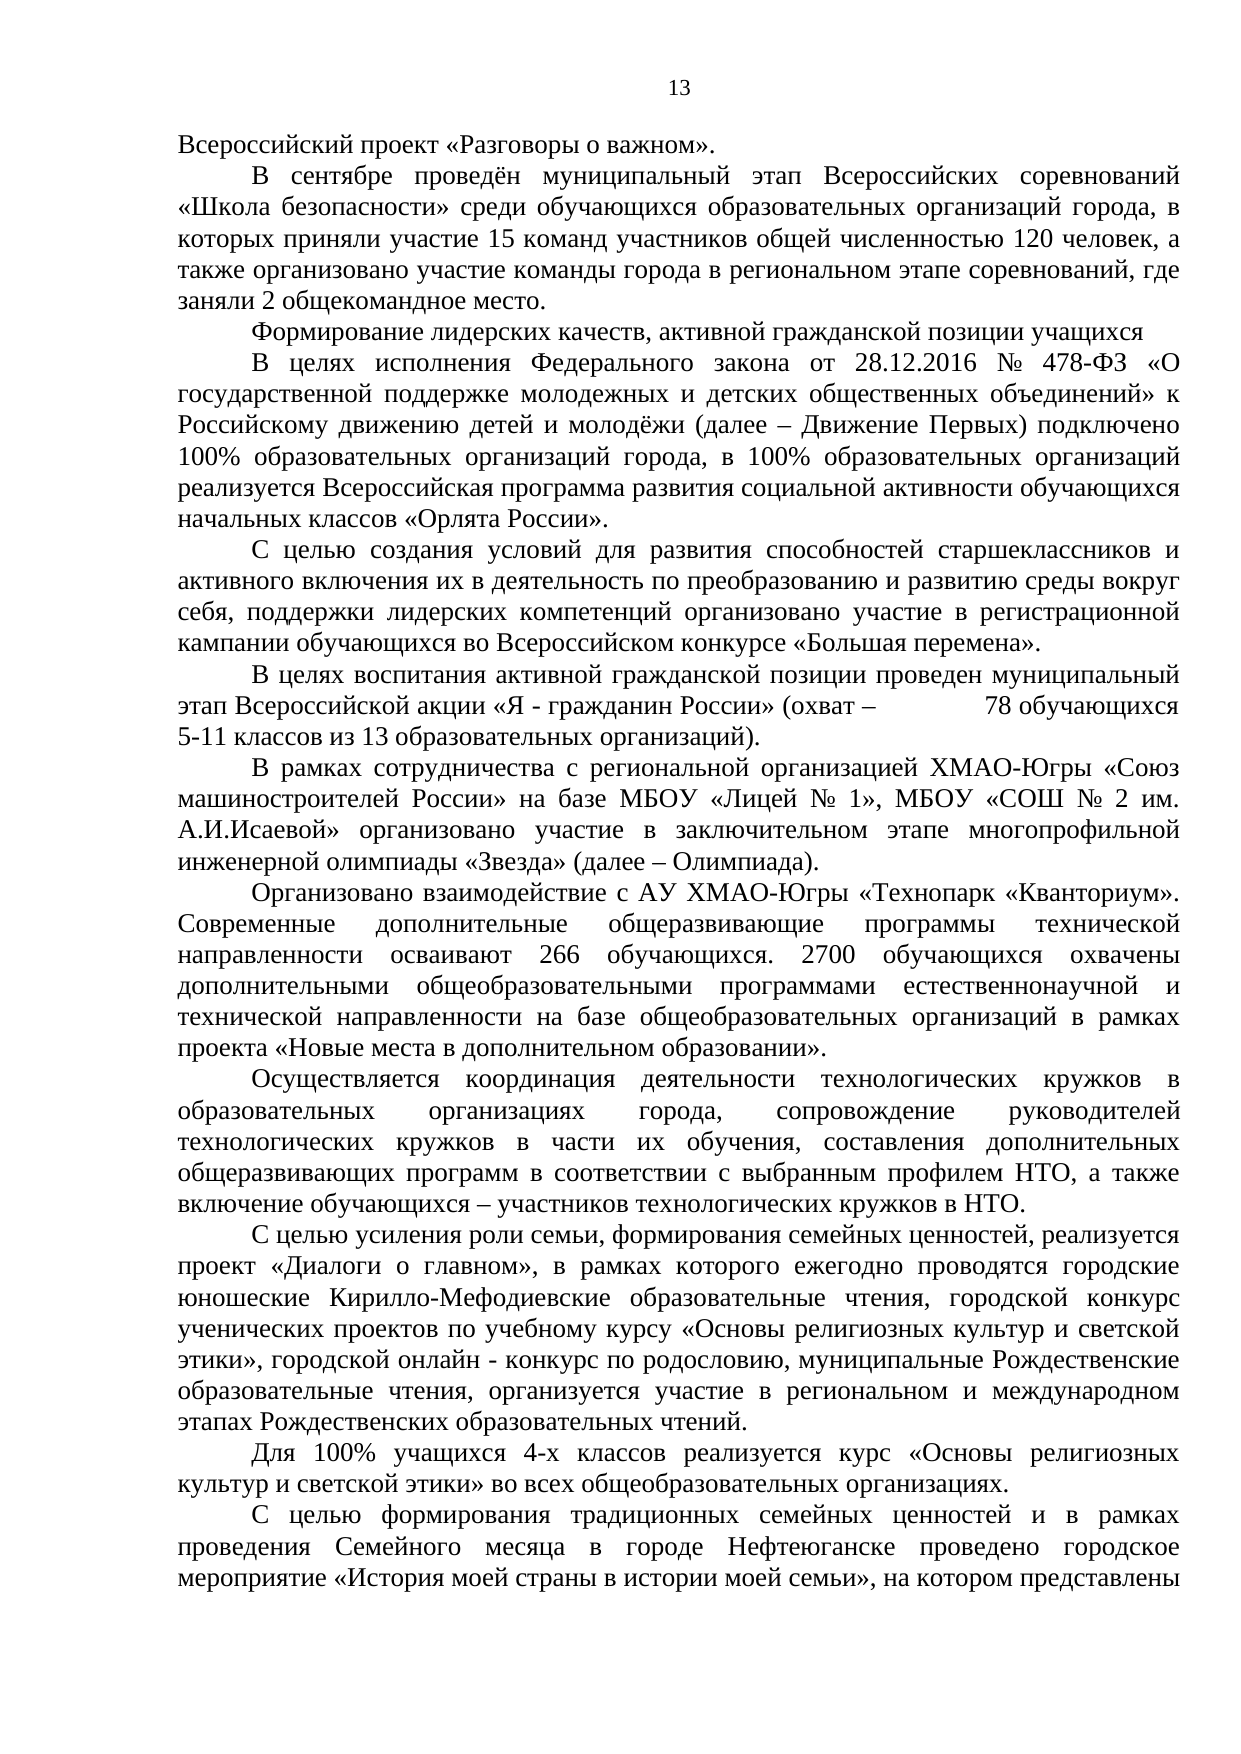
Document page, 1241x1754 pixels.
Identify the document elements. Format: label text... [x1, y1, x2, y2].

text Осуществляется координация деятельности технологических кружков в образовательных организациях города, сопровождение руководителей технологических кружков в части их обучения, составления дополнительных общеразвивающих программ в соответствии с выбранным профилем НТО, а также включение обучающихся – участников технологических кружков в НТО. [177, 1063, 1181, 1218]
text Формирование лидерских качеств, активной гражданской позиции учащихся [177, 315, 1181, 346]
text В сентябре проведён муниципальный этап Всероссийских соревнований «Школа безопасности» среди обучающихся образовательных организаций города, в которых приняли участие 15 команд участников общей численностью 120 человек, а также организовано участие команды города в региональном этапе соревнований, где заняли 2 общекомандное место. [177, 159, 1181, 315]
text С целью создания условий для развития способностей старшеклассников и активного включения их в деятельность по преобразованию и развитию среды вокруг себя, поддержки лидерских компетенций организовано участие в регистрационной кампании обучающихся во Всероссийском конкурсе «Большая перемена». [177, 533, 1181, 658]
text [177, 1499, 1181, 1657]
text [177, 128, 1181, 159]
text В целях исполнения Федерального закона от 28.12.2016 № 478-ФЗ «О государственной поддержке молодежных и детских общественных объединений» к Российскому движению детей и молодёжи (далее – Движение Первых) подключено 100% образовательных организаций города, в 100% образовательных организаций реализуется Всероссийская программа развития социальной активности обучающихся начальных классов «Орлята России». [177, 346, 1181, 533]
text Организовано взаимодействие с АУ ХМАО-Югры «Технопарк «Кванториум». Современные дополнительные общеразвивающие программы технической направленности осваивают 266 обучающихся. 2700 обучающихся охвачены дополнительными общеобразовательными программами естественнонаучной и технической направленности на базе общеобразовательных организаций в рамках проекта «Новые места в дополнительном образовании». [177, 876, 1181, 1063]
text Для 100% учащихся 4-х классов реализуется курс «Основы религиозных культур и светской этики» во всех общеобразовательных организациях. [177, 1436, 1181, 1499]
text В целях воспитания активной гражданской позиции проведен муниципальный этап Всероссийской акции «Я - гражданин России» (охват – 78 обучающихся 5-11 классов из 13 образовательных организаций). [177, 658, 1181, 751]
text С целью усиления роли семьи, формирования семейных ценностей, реализуется проект «Диалоги о главном», в рамках которого ежегодно проводятся городские юношеские Кирилло-Мефодиевские образовательные чтения, городской конкурс ученических проектов по учебному курсу «Основы религиозных культур и светской этики», городской онлайн - конкурс по родословию, муниципальные Рождественские образовательные чтения, организуется участие в региональном и международном этапах Рождественских образовательных чтений. [177, 1218, 1181, 1436]
text В рамках сотрудничества с региональной организацией ХМАО-Югры «Союз машиностроителей России» на базе МБОУ «Лицей № 1», МБОУ «СОШ № 2 им. А.И.Исаевой» организовано участие в заключительном этапе многопрофильной инженерной олимпиады «Звезда» (далее – Олимпиада). [177, 751, 1181, 876]
